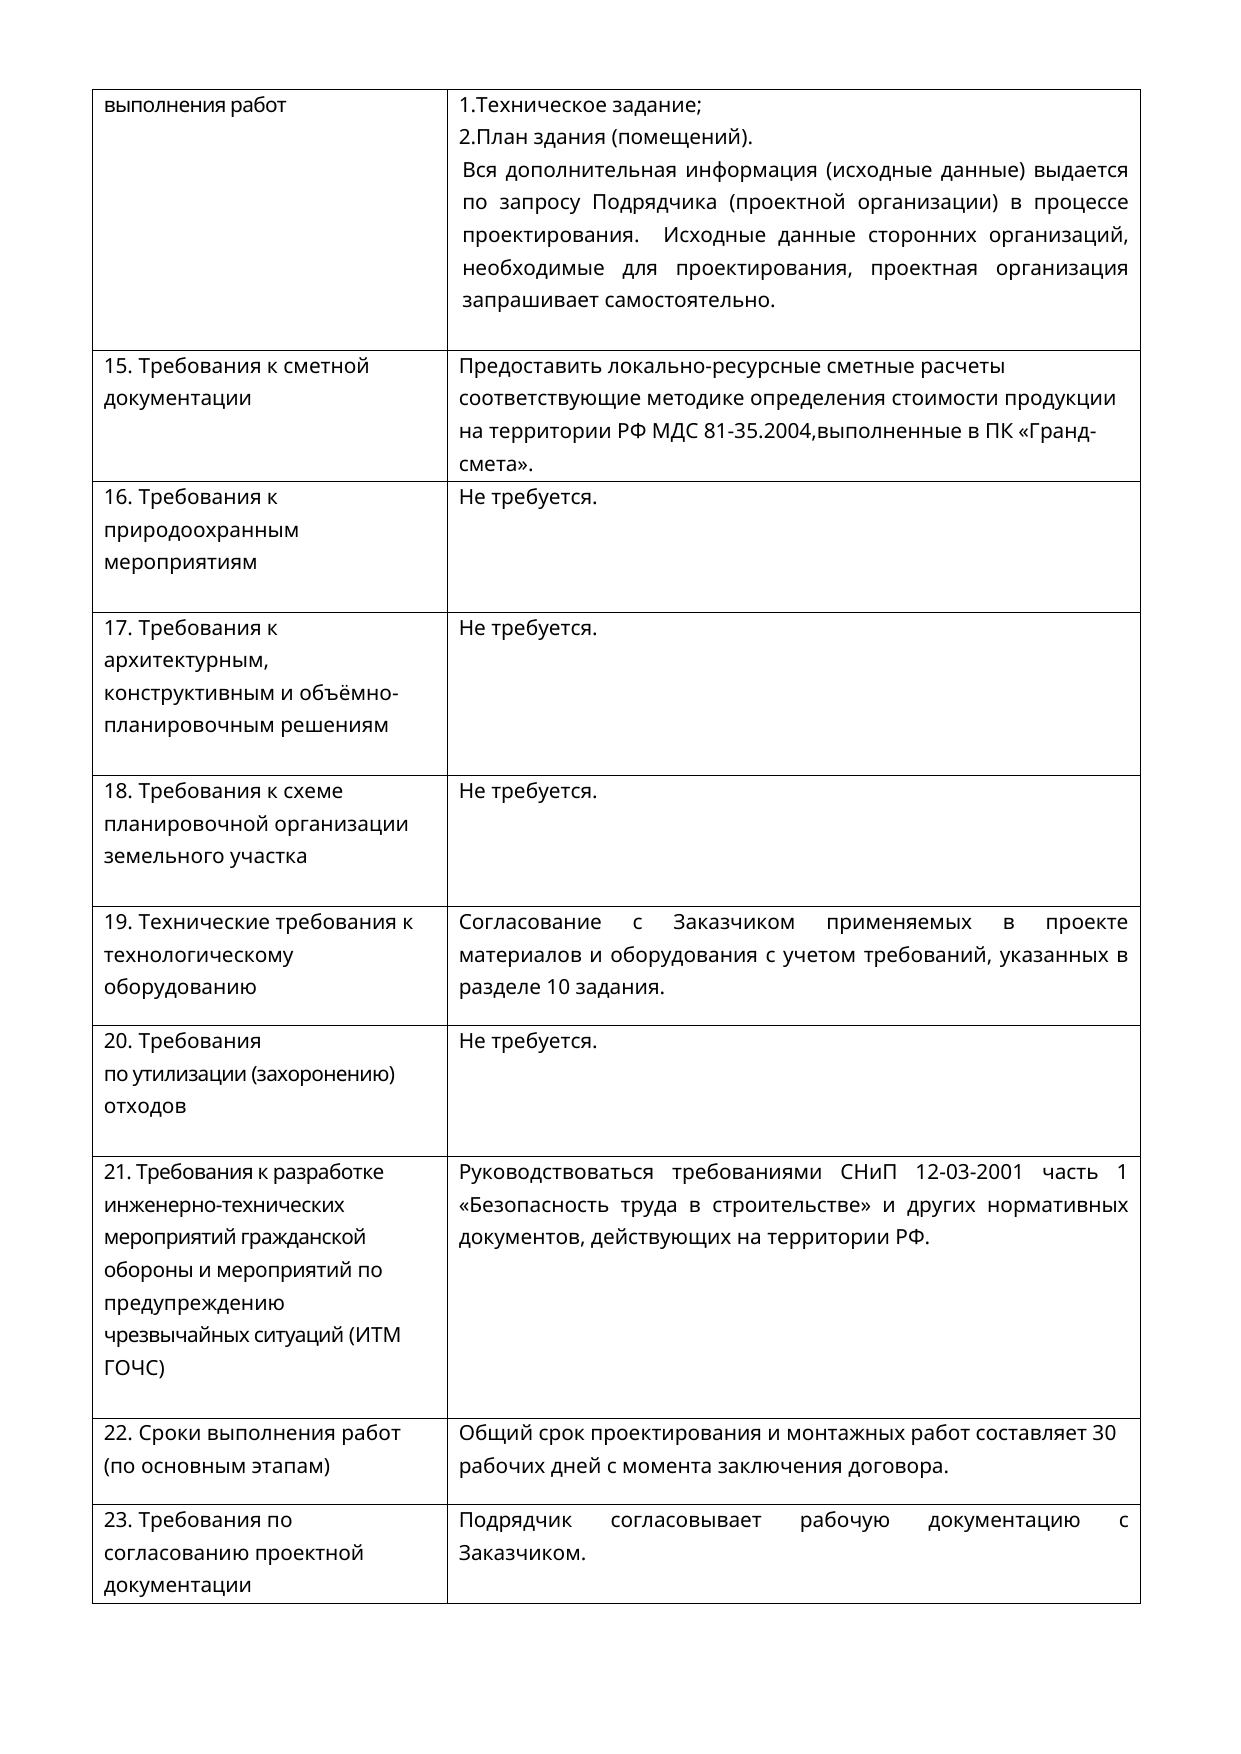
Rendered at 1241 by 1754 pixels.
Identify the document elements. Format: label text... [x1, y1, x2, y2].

table_cell Руководствоваться требованиями СНиП 12-03-2001 часть 1 «Безопасность труда в строительстве» и других нормативных документов, действующих на территории РФ. [448, 1157, 1140, 1417]
table_cell Не требуется. [448, 1026, 1140, 1156]
table_cell Общий срок проектирования и монтажных работ составляет 30 рабочих дней с момента заключения договора. [448, 1419, 1140, 1504]
table_cell 21. Требования к разработке инженерно-технических мероприятий гражданской обороны и мероприятий по предупреждению чрезвычайных ситуаций (ИТМ ГОЧС) [93, 1157, 447, 1417]
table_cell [448, 1505, 1140, 1603]
table_cell 18. Требования к схеме планировочной организации земельного участка [93, 776, 447, 906]
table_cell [93, 1505, 447, 1603]
table_cell 16. Требования к природоохранным мероприятиям [93, 482, 447, 612]
table_cell Согласование с Заказчиком применяемых в проекте материалов и оборудования с учетом требований, указанных в разделе 10 задания. [448, 907, 1140, 1025]
table_cell Не требуется. [448, 613, 1140, 775]
table_cell 20. Требования по утилизации (захоронению) отходов [93, 1026, 447, 1156]
table_cell 17. Требования к архитектурным, конструктивным и объёмно-планировочным решениям [93, 613, 447, 775]
table_cell Не требуется. [448, 776, 1140, 906]
table_cell 19. Технические требования к технологическому оборудованию [93, 907, 447, 1025]
table_cell Предоставить локально-ресурсные сметные расчеты соответствующие методике определения стоимости продукции на территории РФ МДС 81-35.2004,выполненные в ПК «Гранд-смета». [448, 351, 1140, 481]
table_cell 22. Сроки выполнения работ (по основным этапам) [93, 1419, 447, 1504]
table_cell Не требуется. [448, 482, 1140, 612]
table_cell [93, 90, 447, 350]
table_cell 15. Требования к сметной документации [93, 351, 447, 481]
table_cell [448, 90, 1140, 350]
